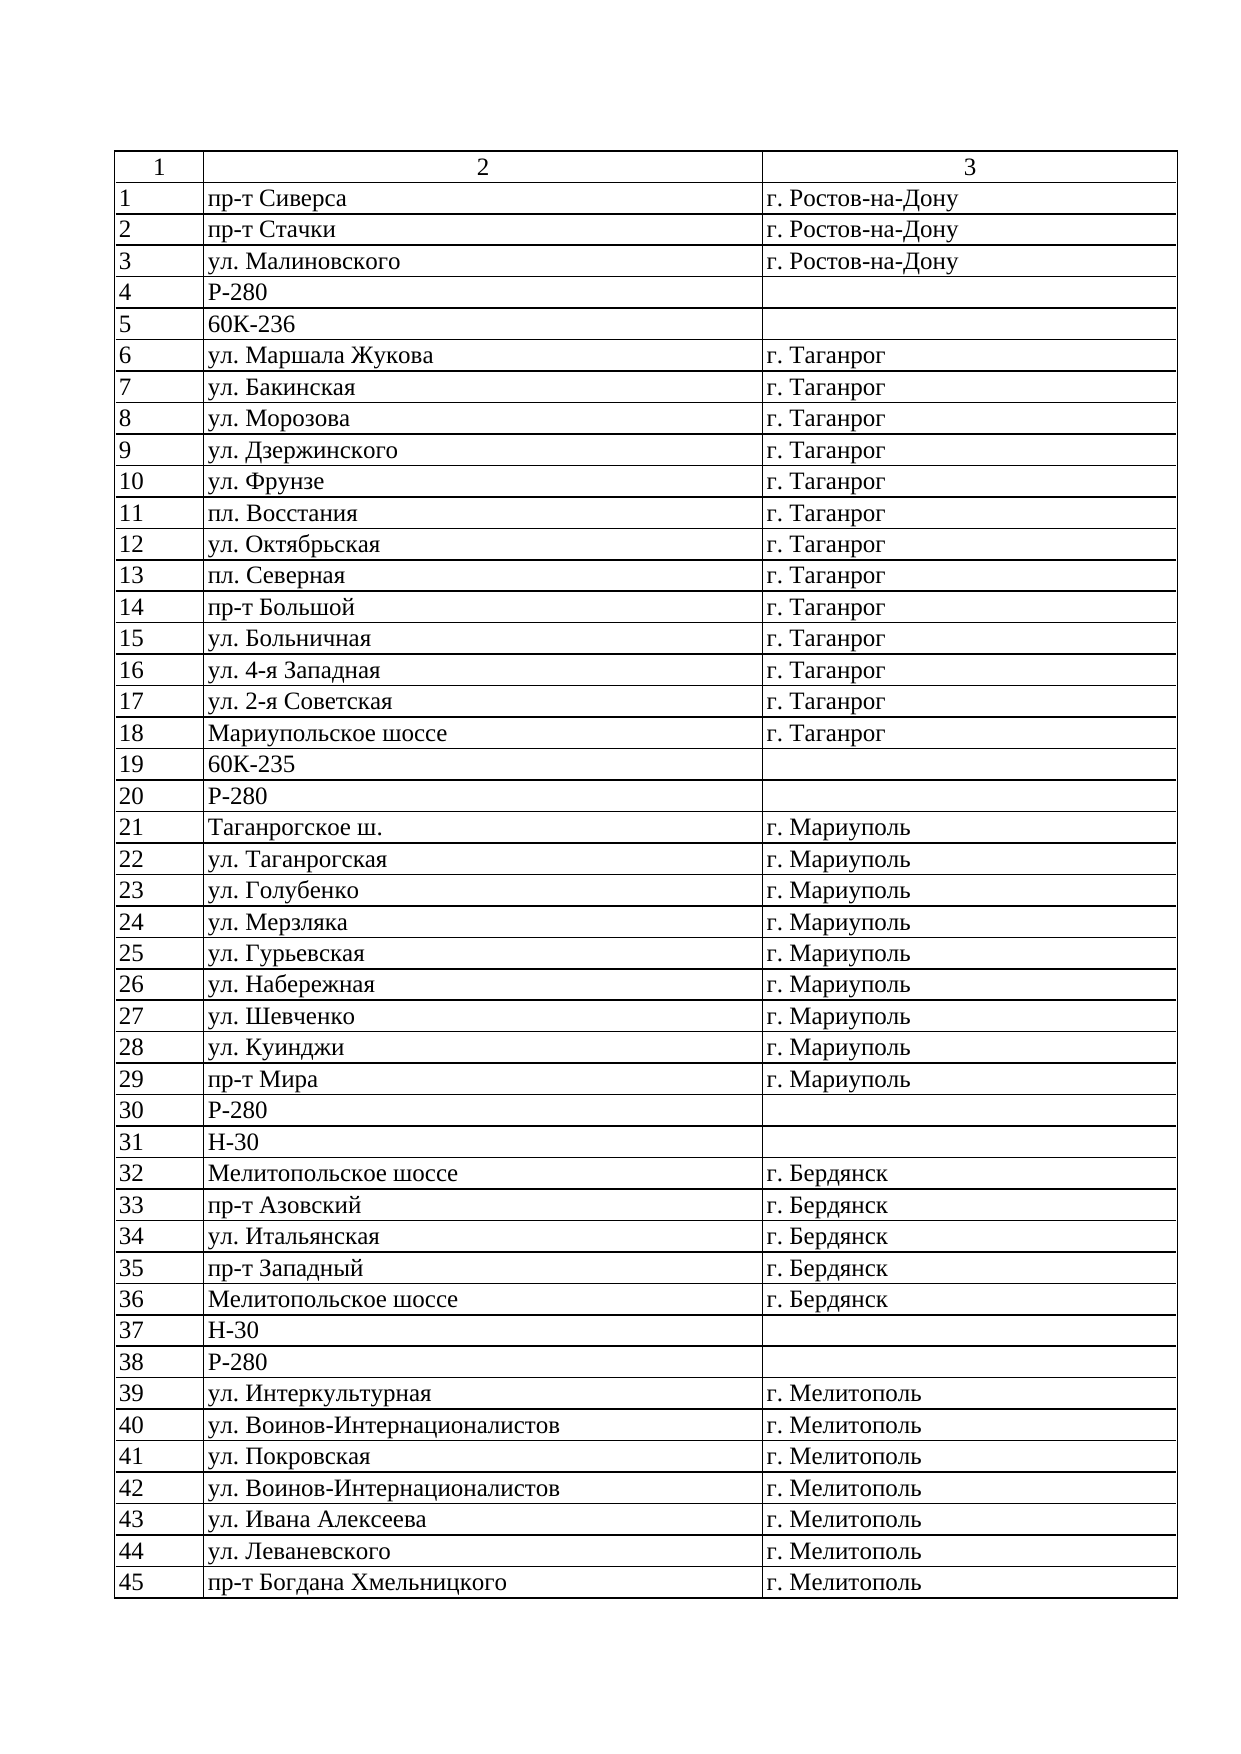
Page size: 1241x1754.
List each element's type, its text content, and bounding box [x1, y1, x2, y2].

table_cell [763, 307, 1177, 339]
table_cell 7 [115, 371, 203, 402]
table_cell [763, 1314, 1177, 1345]
table_cell 13 [115, 560, 203, 590]
table_cell г. Мариуполь [763, 1062, 1177, 1094]
table_cell 3 [763, 152, 1177, 181]
table_cell Мариупольское шоссе [204, 718, 762, 748]
table_cell 8 [115, 403, 203, 433]
table_cell 15 [115, 623, 203, 653]
table_cell ул. Интеркультурная [204, 1378, 762, 1408]
table_cell пр-т Азовский [204, 1190, 762, 1219]
table_cell г. Бердянск [763, 1220, 1177, 1251]
table_cell 28 [115, 1032, 203, 1062]
table_cell г. Таганрог [763, 496, 1177, 527]
table_cell ул. Леваневского [204, 1536, 762, 1566]
table_cell г. Мелитополь [763, 1377, 1177, 1408]
table_cell 5 [115, 308, 203, 339]
table_cell ул. Бакинская [204, 372, 762, 402]
table_cell Мелитопольское шоссе [204, 1284, 762, 1314]
table_cell [763, 748, 1177, 779]
table_cell ул. Больничная [204, 623, 762, 653]
table_cell 25 [115, 938, 203, 968]
table_cell 6 [115, 340, 203, 370]
table_cell ул. Ивана Алексеева [204, 1504, 762, 1534]
table_cell 9 [115, 434, 203, 464]
table_cell пр-т Стачки [204, 215, 762, 244]
table_cell г. Мариуполь [763, 968, 1177, 999]
table_cell 16 [115, 654, 203, 685]
table_cell 11 [115, 497, 203, 527]
table_cell г. Мелитополь [763, 1534, 1177, 1566]
table_cell г. Ростов-на-Дону [763, 181, 1177, 213]
table_cell г. Мелитополь [763, 1440, 1177, 1471]
table_cell ул. Дзержинского [204, 435, 762, 464]
table_cell 44 [115, 1535, 203, 1566]
table_cell пр-т Мира [204, 1064, 762, 1094]
table_cell г. Бердянск [763, 1251, 1177, 1282]
table_cell 60К-236 [204, 309, 762, 339]
table_cell ул. Набережная [204, 970, 762, 999]
table_cell ул. Малиновского [204, 246, 762, 276]
table_cell г. Таганрог [763, 433, 1177, 464]
table_cell г. Таганрог [763, 402, 1177, 433]
table_cell ул. Шевченко [204, 1001, 762, 1031]
table_cell г. Мариуполь [763, 1031, 1177, 1062]
table_cell Таганрогское ш. [204, 812, 762, 842]
table_cell г. Мариуполь [763, 811, 1177, 842]
table_cell 31 [115, 1126, 203, 1157]
table_cell 38 [115, 1346, 203, 1377]
table_cell ул. Фрунзе [204, 466, 762, 496]
table_cell г. Ростов-на-Дону [763, 213, 1177, 244]
table_cell 23 [115, 875, 203, 905]
table_cell ул. Воинов-Интернационалистов [204, 1410, 762, 1440]
table_cell г. Мариуполь [763, 936, 1177, 968]
table_cell 40 [115, 1409, 203, 1440]
table_cell г. Мелитополь [763, 1566, 1177, 1597]
table_cell г. Таганрог [763, 465, 1177, 496]
table_cell Р-280 [204, 781, 762, 811]
table_cell 2 [204, 152, 762, 181]
table_cell Н-30 [204, 1316, 762, 1345]
table_cell г. Таганрог [763, 622, 1177, 653]
table_cell 24 [115, 906, 203, 936]
table_cell 1 [115, 152, 203, 181]
table_cell 42 [115, 1472, 203, 1503]
table_cell пр-т Богдана Хмельницкого [204, 1567, 762, 1597]
table_cell 1 [115, 183, 203, 213]
table_cell 37 [115, 1315, 203, 1345]
table_cell г. Мелитополь [763, 1408, 1177, 1440]
table_cell ул. 4-я Западная [204, 655, 762, 685]
table_cell г. Бердянск [763, 1188, 1177, 1219]
table_cell ул. Маршала Жукова [204, 340, 762, 370]
table_cell 20 [115, 780, 203, 811]
table_cell г. Мариуполь [763, 999, 1177, 1031]
table_cell 4 [115, 277, 203, 307]
table_cell 41 [115, 1441, 203, 1471]
table_cell 2 [115, 214, 203, 244]
table_cell [763, 276, 1177, 307]
table_cell 10 [115, 466, 203, 496]
table_cell ул. Гурьевская [204, 938, 762, 968]
table_cell 39 [115, 1378, 203, 1408]
table_cell ул. Голубенко [204, 875, 762, 905]
table_cell 26 [115, 969, 203, 999]
table_cell г. Бердянск [763, 1283, 1177, 1314]
table_cell Р-280 [204, 277, 762, 307]
table_cell 34 [115, 1221, 203, 1251]
table_cell [763, 779, 1177, 811]
table_cell 60К-235 [204, 749, 762, 779]
table_cell ул. 2-я Советская [204, 686, 762, 716]
table_cell ул. Октябрьская [204, 529, 762, 559]
table_cell г. Бердянск [763, 1157, 1177, 1188]
table_cell г. Таганрог [763, 716, 1177, 748]
table_cell ул. Воинов-Интернационалистов [204, 1473, 762, 1503]
table_cell 43 [115, 1504, 203, 1534]
table_cell 30 [115, 1095, 203, 1125]
table_cell 33 [115, 1189, 203, 1219]
table_cell 36 [115, 1284, 203, 1314]
table_cell Р-280 [204, 1347, 762, 1377]
table_cell г. Ростов-на-Дону [763, 244, 1177, 276]
table_cell 3 [115, 245, 203, 276]
table_cell пр-т Западный [204, 1253, 762, 1282]
table_cell 29 [115, 1063, 203, 1094]
table_cell г. Таганрог [763, 559, 1177, 590]
table_cell 12 [115, 529, 203, 559]
table_cell 27 [115, 1000, 203, 1031]
table_cell г. Таганрог [763, 685, 1177, 716]
table_cell 14 [115, 591, 203, 622]
table_cell 45 [115, 1567, 203, 1597]
table_cell 19 [115, 749, 203, 779]
table_cell г. Мариуполь [763, 905, 1177, 936]
table_cell ул. Морозова [204, 403, 762, 433]
table_cell [763, 1094, 1177, 1125]
table_cell 22 [115, 843, 203, 873]
table_cell 18 [115, 717, 203, 748]
table_cell г. Таганрог [763, 370, 1177, 402]
table_cell пр-т Сиверса [204, 183, 762, 213]
table_cell 35 [115, 1252, 203, 1282]
table_cell г. Таганрог [763, 653, 1177, 685]
table_cell Мелитопольское шоссе [204, 1158, 762, 1188]
table_cell г. Таганрог [763, 528, 1177, 559]
table_cell [763, 1345, 1177, 1377]
table_cell г. Таганрог [763, 339, 1177, 370]
table_cell г. Мариуполь [763, 874, 1177, 905]
table_cell г. Мелитополь [763, 1503, 1177, 1534]
table_cell г. Таганрог [763, 590, 1177, 622]
table_cell Н-30 [204, 1127, 762, 1157]
table_cell ул. Покровская [204, 1441, 762, 1471]
table_cell 32 [115, 1158, 203, 1188]
table_cell ул. Итальянская [204, 1221, 762, 1251]
table_cell Р-280 [204, 1095, 762, 1125]
table_cell г. Мариуполь [763, 842, 1177, 873]
table_cell 17 [115, 686, 203, 716]
table_cell 21 [115, 812, 203, 842]
table_cell пл. Северная [204, 561, 762, 590]
table_cell пл. Восстания [204, 498, 762, 527]
table_cell пр-т Большой [204, 592, 762, 622]
table_cell ул. Мерзляка [204, 907, 762, 936]
table_cell ул. Таганрогская [204, 844, 762, 873]
table_cell ул. Куинджи [204, 1032, 762, 1062]
table_cell г. Мелитополь [763, 1471, 1177, 1503]
table_cell [763, 1125, 1177, 1157]
